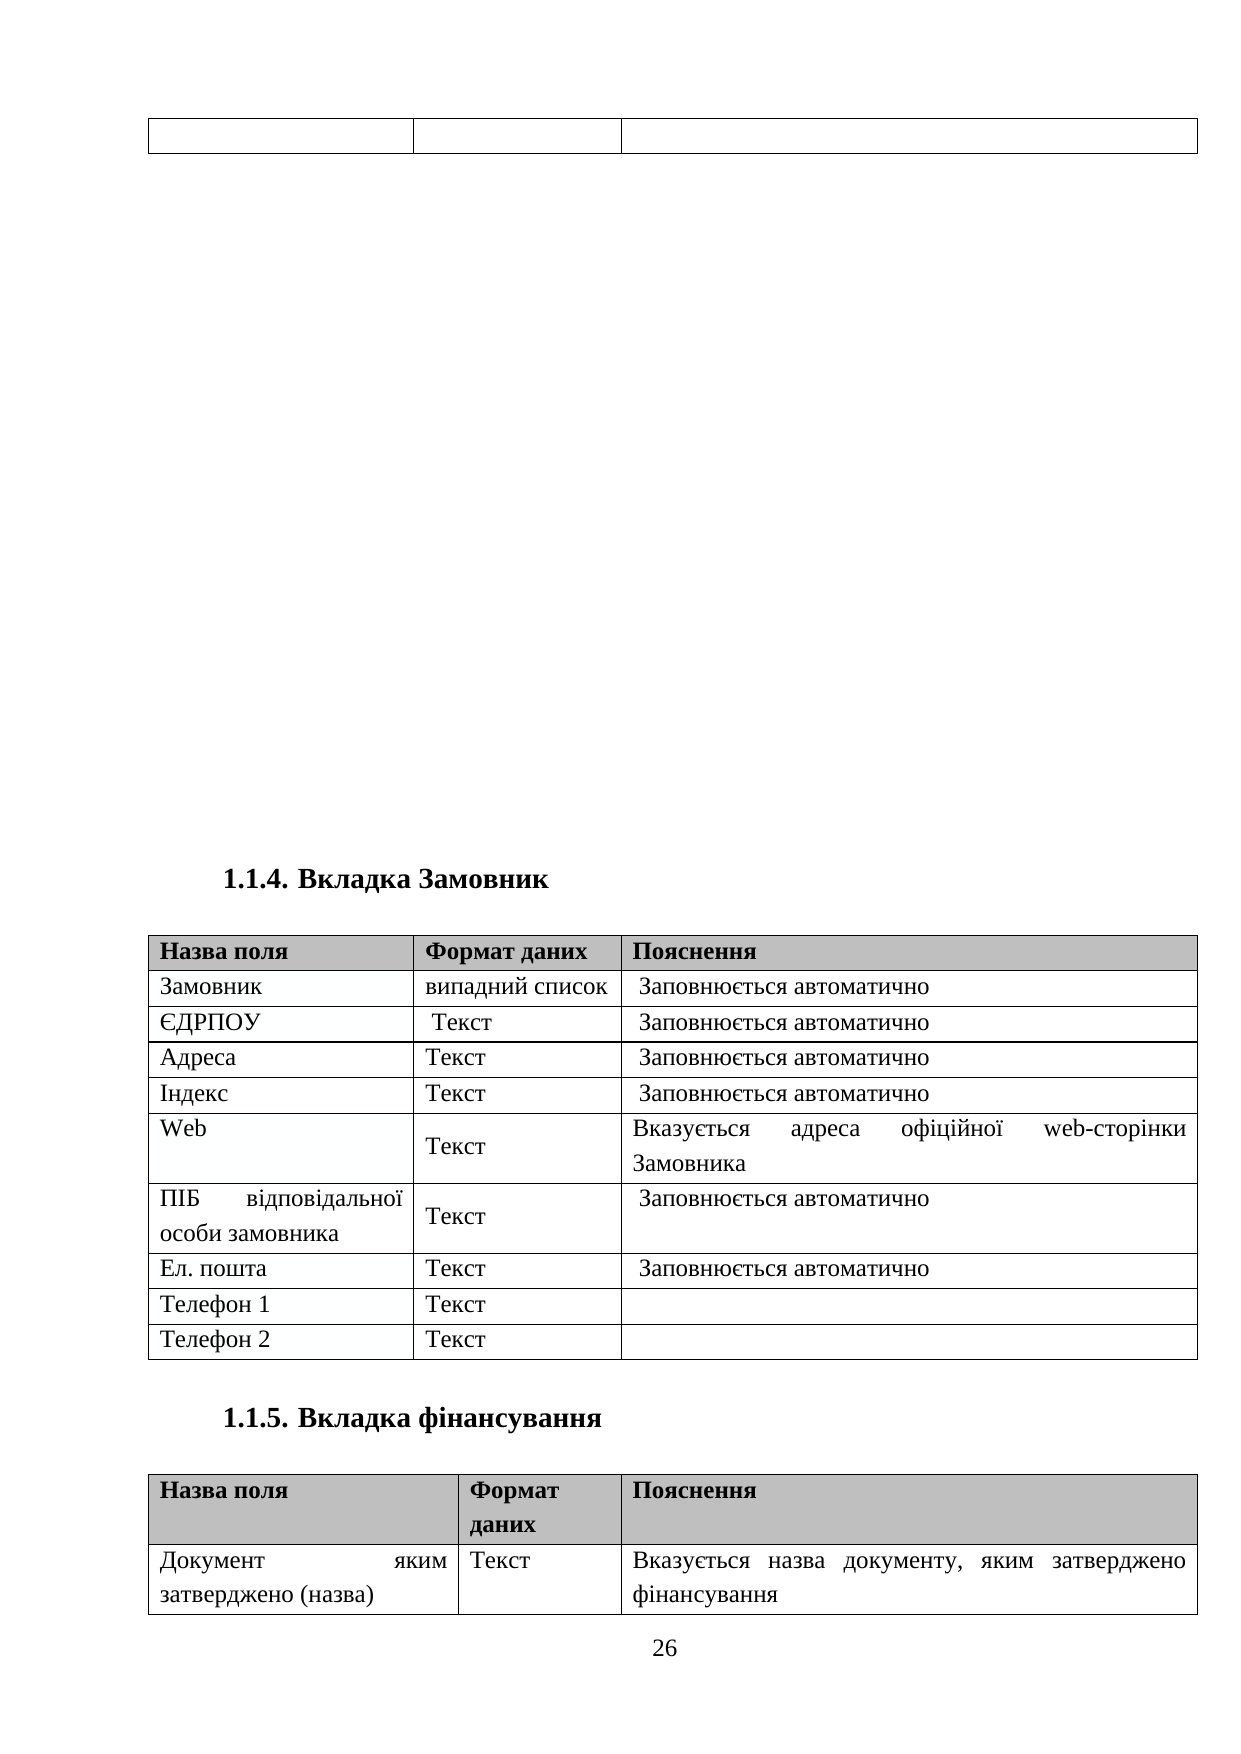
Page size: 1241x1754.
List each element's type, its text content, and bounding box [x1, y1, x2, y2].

table_cell Документ яким затверджено (назва) [149, 1545, 458, 1614]
table_cell Вказується назва документу, яким затверджено фінансування [622, 1545, 1197, 1614]
table_cell [622, 119, 1197, 153]
table_cell [622, 1325, 1197, 1359]
table_cell [149, 119, 413, 153]
table_cell Індекс [149, 1078, 413, 1112]
table_cell Замовник [149, 971, 413, 1006]
table_cell ПІБ відповідальної особи замовника [149, 1184, 413, 1252]
list Вкладка Замовник [223, 861, 1181, 895]
table_cell ЄДРПОУ [149, 1007, 413, 1041]
table_cell Заповнюється автоматично [622, 971, 1197, 1006]
table_cell Телефон 2 [149, 1325, 413, 1359]
table_header Пояснення [622, 1475, 1197, 1544]
table_cell Заповнюється автоматично [622, 1007, 1197, 1041]
table_cell Телефон 1 [149, 1289, 413, 1323]
table_header Пояснення [622, 936, 1197, 970]
table_cell Текст [414, 1078, 621, 1112]
table_header Формат даних [414, 936, 621, 970]
table_header Назва поля [149, 936, 413, 970]
table_cell Заповнюється автоматично [622, 1254, 1197, 1288]
table_cell Текст [459, 1545, 621, 1614]
table_cell Адреса [149, 1043, 413, 1077]
table_cell випадний список [414, 971, 621, 1006]
table_cell [414, 119, 621, 153]
table_cell Текст [414, 1114, 621, 1182]
table_cell Текст [414, 1007, 621, 1041]
list Вкладка фінансування [223, 1400, 1181, 1434]
table_cell Вказується адреса офіційної web-сторінки Замовника [622, 1114, 1197, 1182]
table_header Назва поля [149, 1475, 458, 1544]
table_cell Текст [414, 1289, 621, 1323]
table_cell [622, 1289, 1197, 1323]
table_cell Текст [414, 1325, 621, 1359]
table_cell Текст [414, 1254, 621, 1288]
table_cell Текст [414, 1043, 621, 1077]
table_cell Заповнюється автоматично [622, 1078, 1197, 1112]
table_cell Текст [414, 1184, 621, 1252]
table_header Формат даних [459, 1475, 621, 1544]
table_cell Заповнюється автоматично [622, 1043, 1197, 1077]
table_cell Ел. пошта [149, 1254, 413, 1288]
table_cell Заповнюється автоматично [622, 1184, 1197, 1252]
table_cell Web [149, 1114, 413, 1182]
